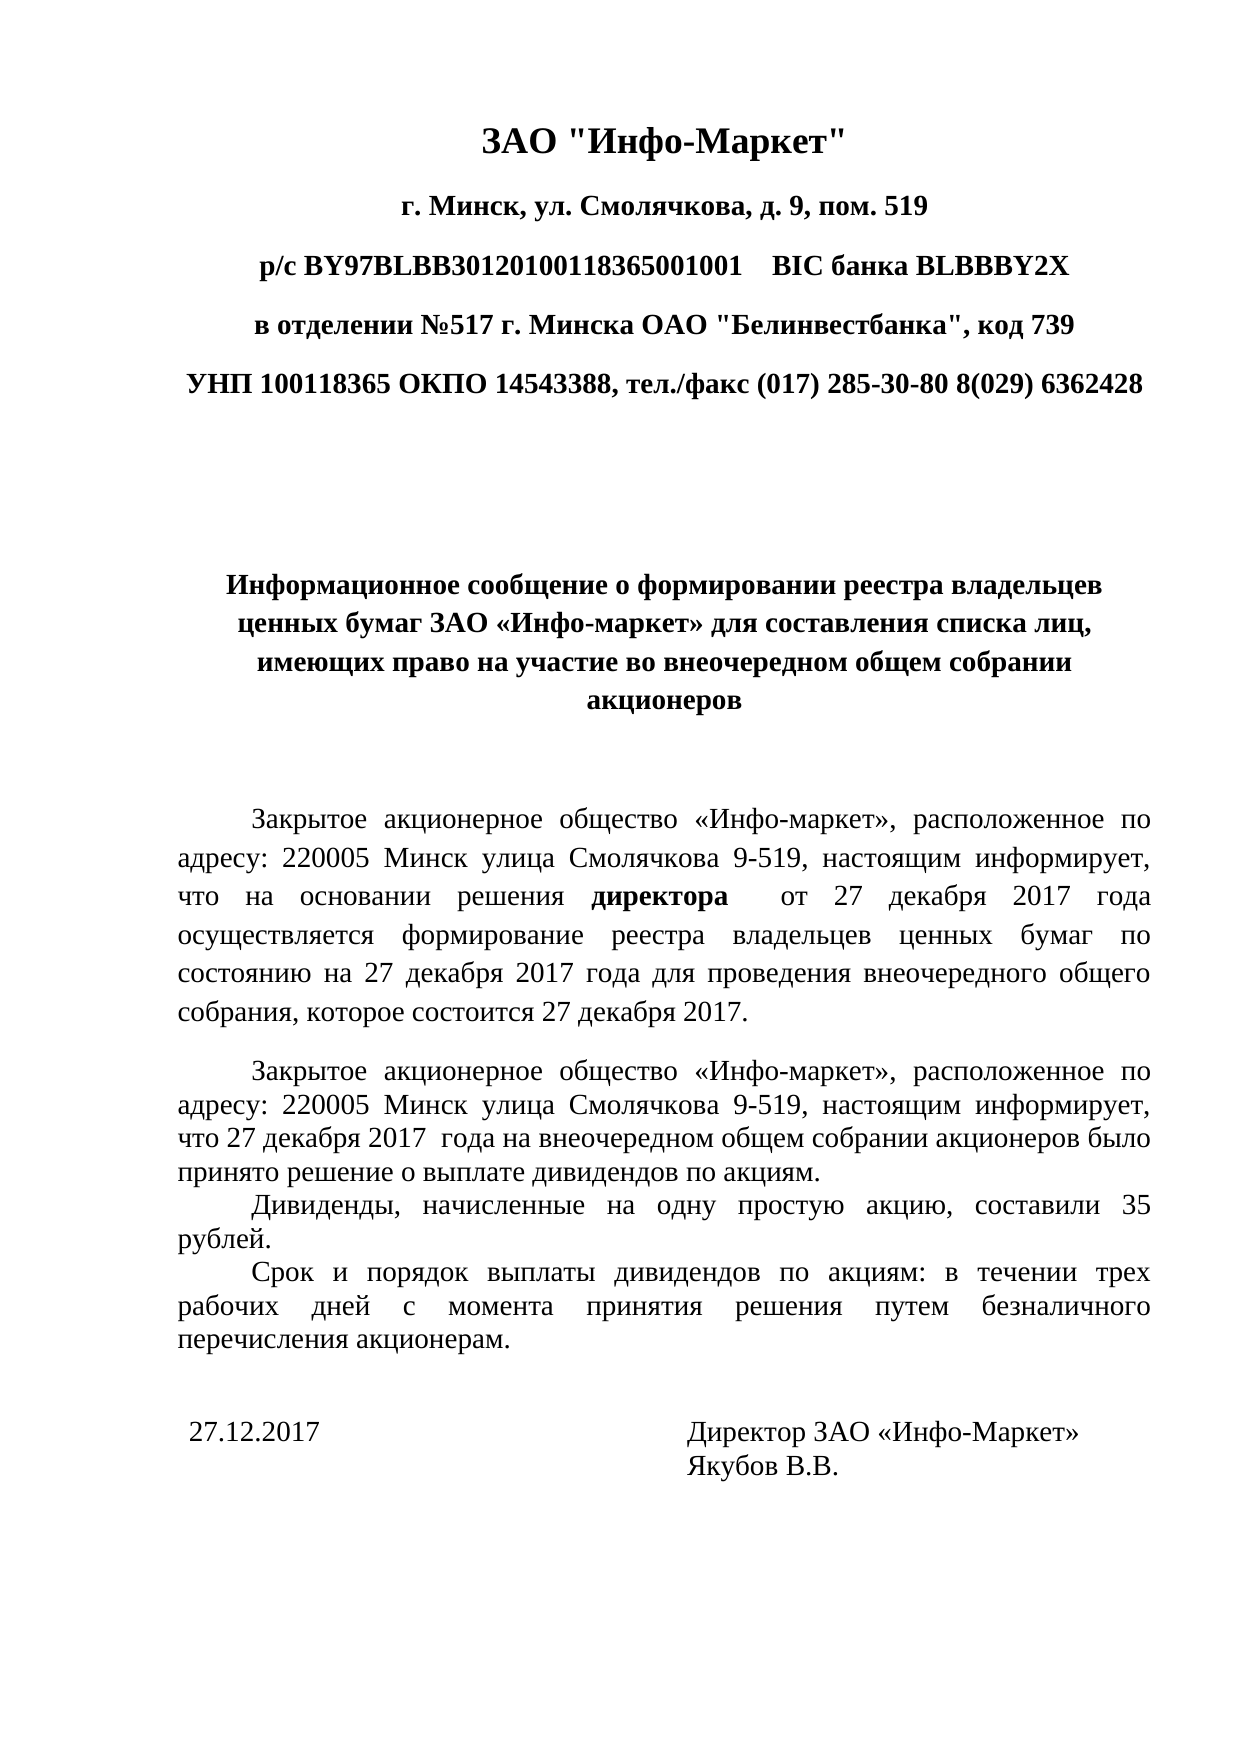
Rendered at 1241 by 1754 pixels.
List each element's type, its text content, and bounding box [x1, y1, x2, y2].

text р/с BY97BLBB30120100118365001001 BIC банка BLBBBY2X [177, 248, 1152, 281]
text Закрытое акционерное общество «Инфо-маркет», расположенное по адресу: 220005 Минск улица Смолячкова 9-519, настоящим информирует, что на основании решения директора от 27 декабря 2017 года осуществляется формирование реестра владельцев ценных бумаг по состоянию на 27 декабря 2017 года для проведения внеочередного общего собрания, которое состоится 27 декабря 2017. [177, 801, 1152, 1027]
text Информационное сообщение о формировании реестра владельцев ценных бумаг ЗАО «Инфо-маркет» для составления списка лиц, имеющих право на участие во внеочередном общем собрании акционеров [177, 567, 1152, 716]
text ЗАО "Инфо-Маркет" [177, 118, 1152, 161]
table_header Директор ЗАО «Инфо-Маркет» Якубов В.В. [676, 1415, 1174, 1482]
text г. Минск, ул. Смолячкова, д. 9, пом. 519 [177, 188, 1152, 222]
text Закрытое акционерное общество «Инфо-маркет», расположенное по адресу: 220005 Минск улица Смолячкова 9-519, настоящим информирует, что 27 декабря 2017 года на внеочередном общем собрании акционеров было принято решение о выплате дивидендов по акциям. [177, 1053, 1152, 1187]
text Срок и порядок выплаты дивидендов по акциям: в течении трех рабочих дней с момента принятия решения путем безналичного перечисления акционерам. [177, 1254, 1152, 1355]
table_header 27.12.2017 [177, 1415, 676, 1482]
text УНП 100118365 ОКПО 14543388, тел./факс (017) 285-30-80 8(029) 6362428 [177, 367, 1152, 400]
text в отделении №517 г. Минска ОАО "Белинвестбанка", код 739 [177, 307, 1152, 341]
text Дивиденды, начисленные на одну простую акцию, составили 35 рублей. [177, 1187, 1152, 1254]
